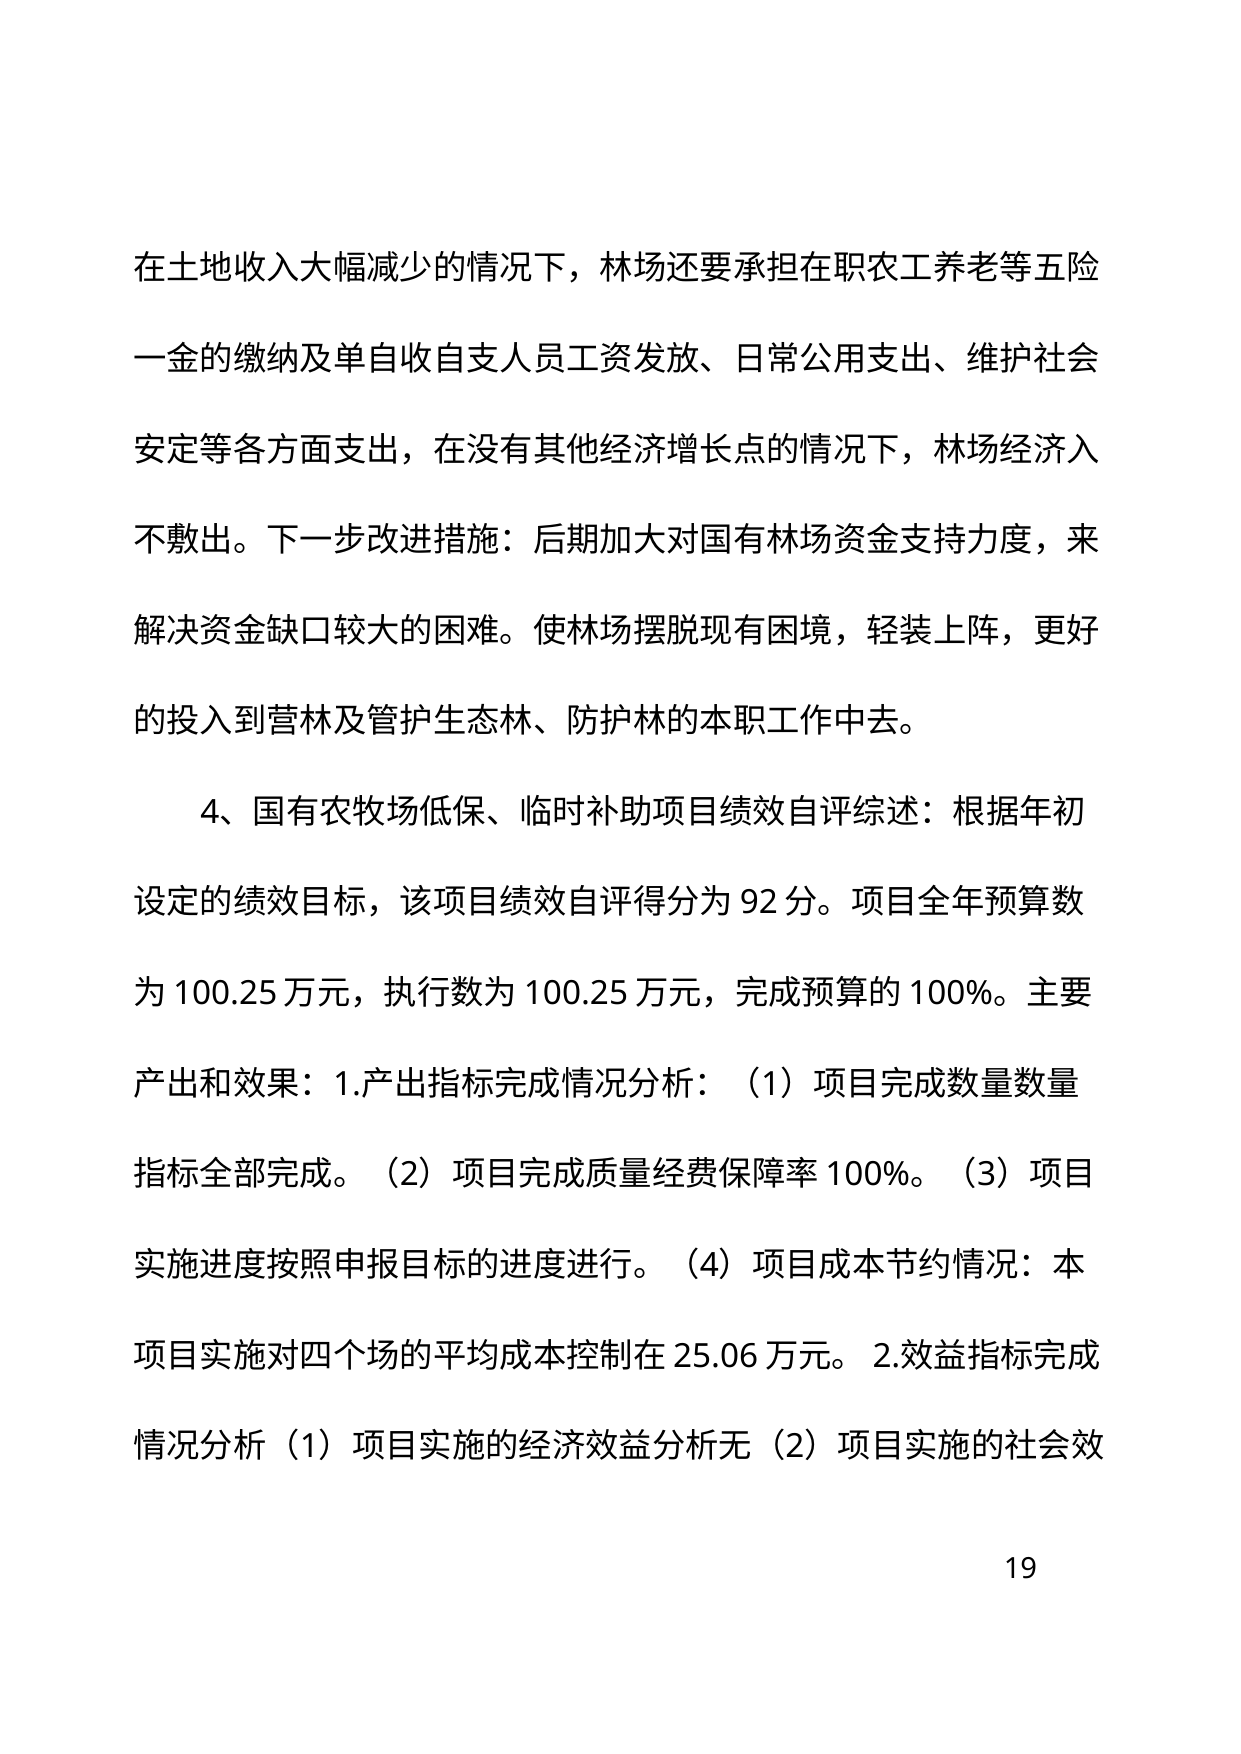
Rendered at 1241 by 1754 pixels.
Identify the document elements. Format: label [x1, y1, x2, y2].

text [133, 220, 1107, 764]
text [133, 764, 1107, 1489]
